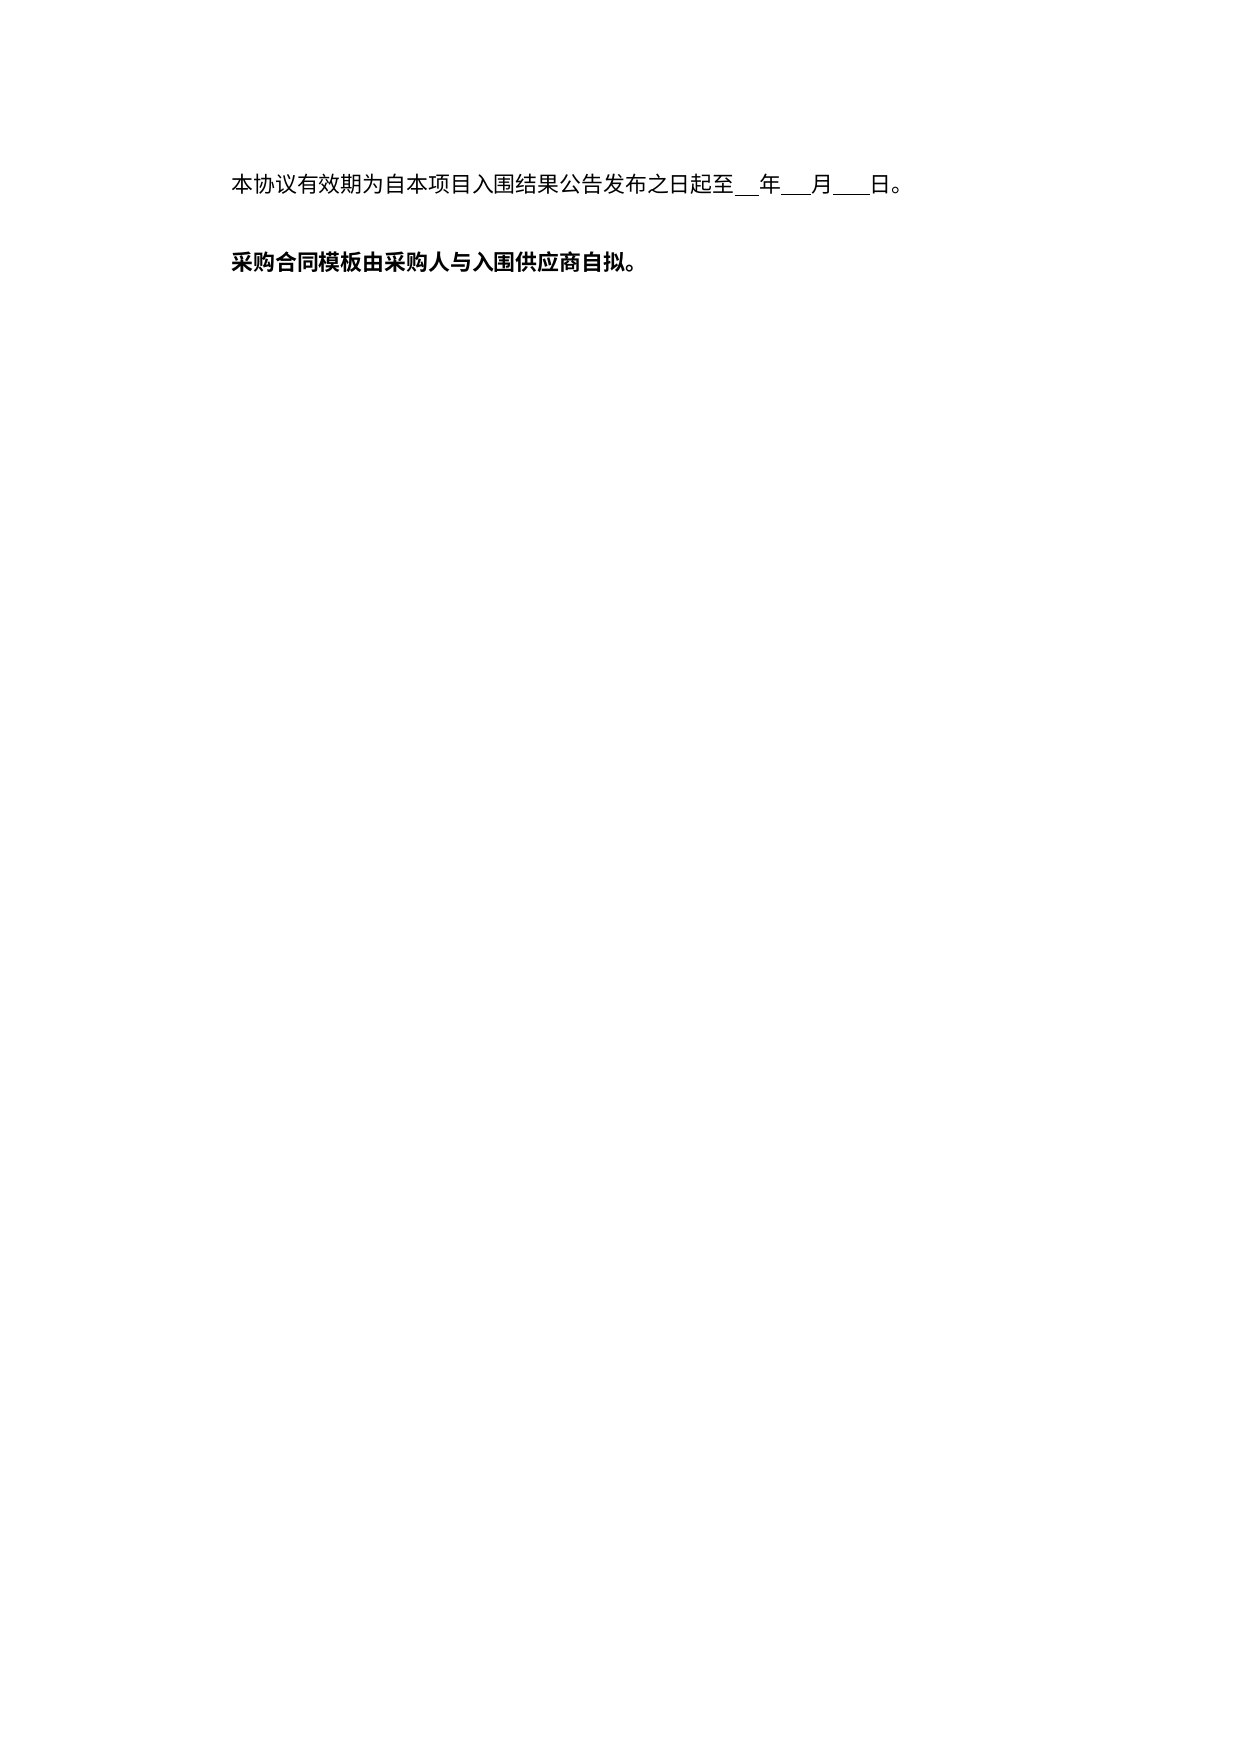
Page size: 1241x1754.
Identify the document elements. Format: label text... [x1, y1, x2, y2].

text 采购合同模板由采购人与入围供应商自拟。 [187, 228, 1053, 281]
text 本协议有效期为自本项目入围结果公告发布之日起至 年 月 日。 [187, 151, 1053, 203]
